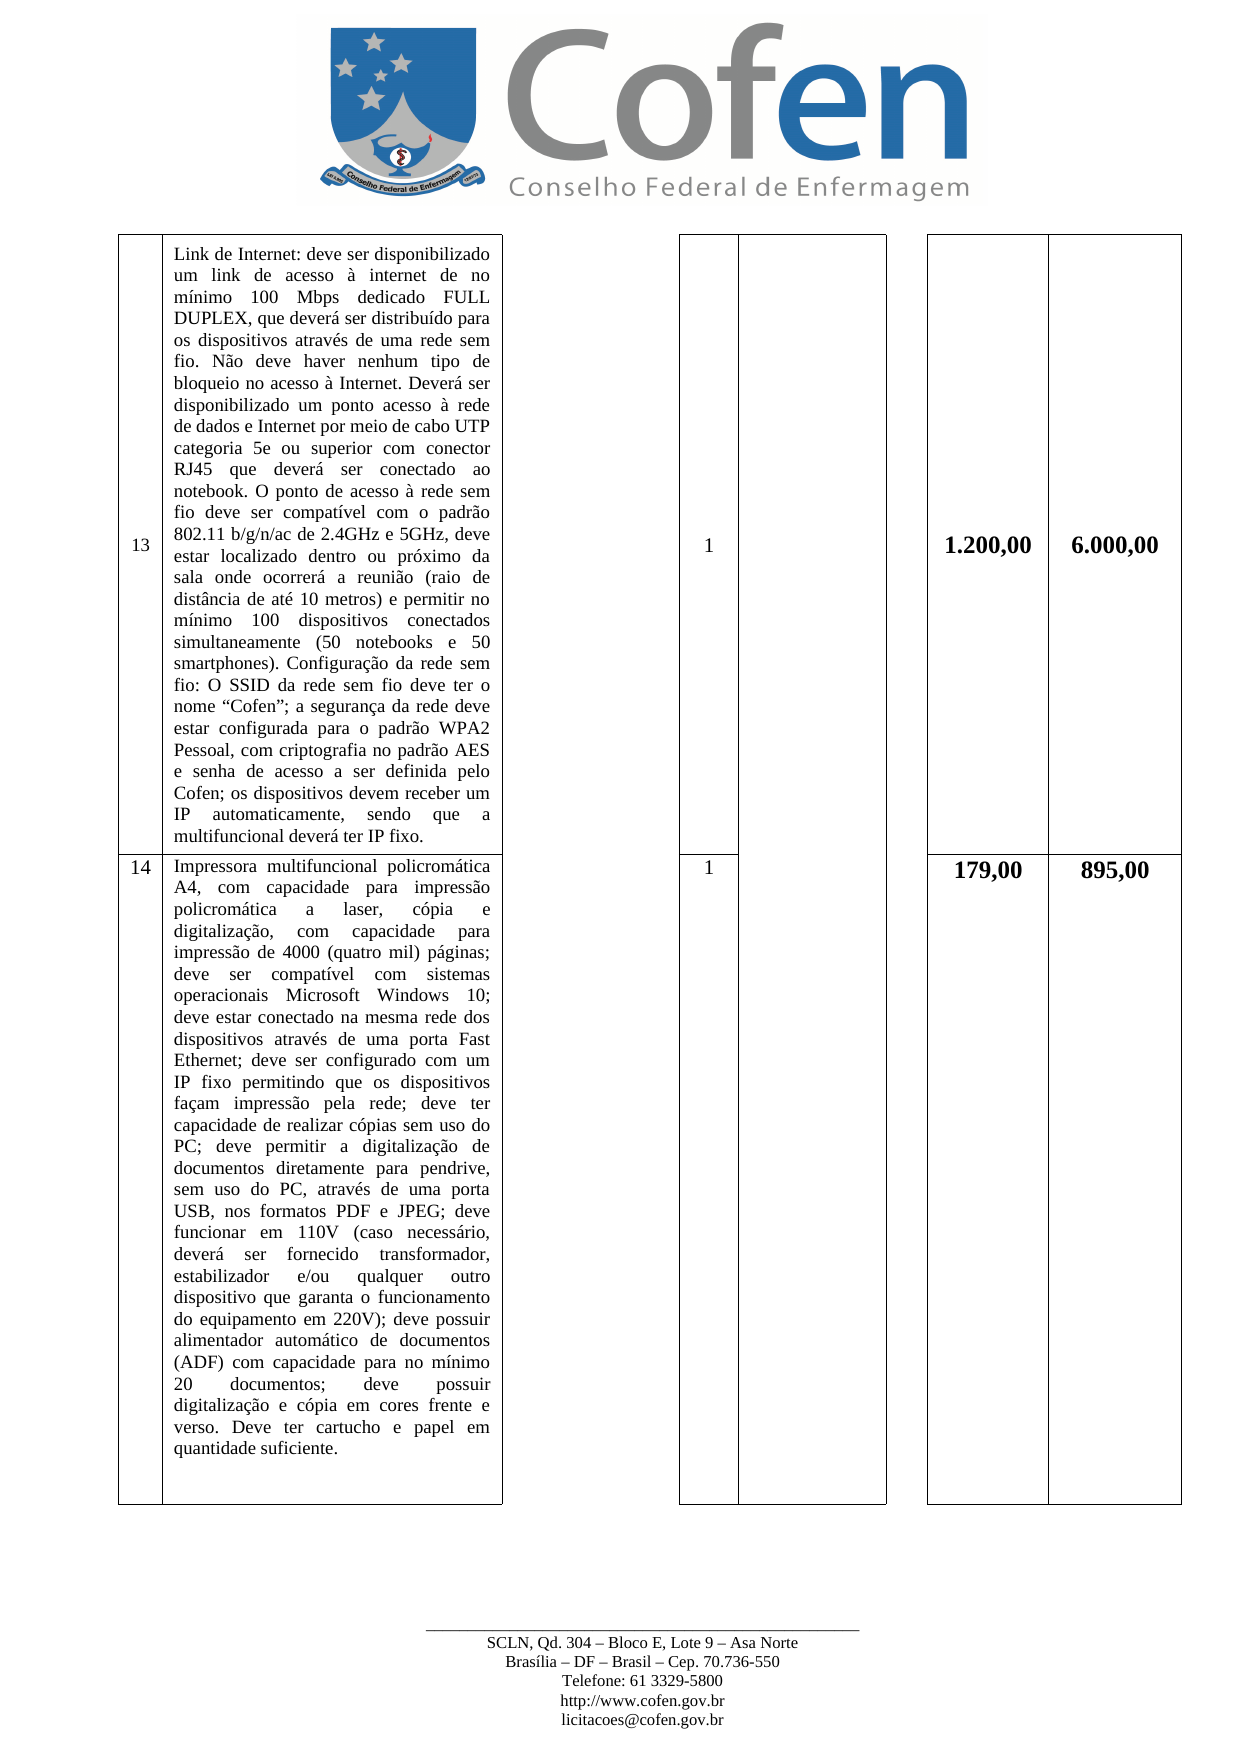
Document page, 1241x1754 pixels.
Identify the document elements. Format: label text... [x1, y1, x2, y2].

table_cell Impressora multifuncional policromática A4, com capacidade para impressão policromática a laser, cópia e digitalização, com capacidade para impressão de 4000 (quatro mil) páginas; deve ser compatível com sistemas operacionais Microsoft Windows 10; deve estar conectado na mesma rede dos dispositivos através de uma porta Fast Ethernet; deve ser configurado com um IP fixo permitindo que os dispositivos façam impressão pela rede; deve ter capacidade de realizar cópias sem uso do PC; deve permitir a digitalização de documentos diretamente para pendrive, sem uso do PC, através de uma porta USB, nos formatos PDF e JPEG; deve funcionar em 110V (caso necessário, deverá ser fornecido transformador, estabilizador e/ou qualquer outro dispositivo que garanta o funcionamento do equipamento em 220V); deve possuir alimentador automático de documentos (ADF) com capacidade para no mínimo 20 documentos; deve possuir digitalização e cópia em cores frente e verso. Deve ter cartucho e papel em quantidade suficiente. [163, 855, 502, 1504]
table_cell 1 [680, 235, 738, 854]
table_cell 13 [119, 235, 162, 854]
table_cell Link de Internet: deve ser disponibilizado um link de acesso à internet de no mínimo 100 Mbps dedicado FULL DUPLEX, que deverá ser distribuído para os dispositivos através de uma rede sem fio. Não deve haver nenhum tipo de bloqueio no acesso à Internet. Deverá ser disponibilizado um ponto acesso à rede de dados e Internet por meio de cabo UTP categoria 5e ou superior com conector RJ45 que deverá ser conectado ao notebook. O ponto de acesso à rede sem fio deve ser compatível com o padrão 802.11 b/g/n/ac de 2.4GHz e 5GHz, deve estar localizado dentro ou próximo da sala onde ocorrerá a reunião (raio de distância de até 10 metros) e permitir no mínimo 100 dispositivos conectados simultaneamente (50 notebooks e 50 smartphones). Configuração da rede sem fio: O SSID da rede sem fio deve ter o nome “Cofen”; a segurança da rede deve estar configurada para o padrão WPA2 Pessoal, com criptografia no padrão AES e senha de acesso a ser definida pelo Cofen; os dispositivos devem receber um IP automaticamente, sendo que a multifuncional deverá ter IP fixo. [163, 235, 502, 854]
table_cell 179,00 [928, 855, 1048, 1504]
table_cell 1 [680, 855, 738, 1504]
table_cell 14 [119, 855, 162, 1504]
table_cell 1.200,00 [928, 235, 1048, 854]
picture [296, 14, 988, 206]
table_cell 895,00 [1049, 855, 1181, 1504]
table_cell 6.000,00 [1049, 235, 1181, 854]
